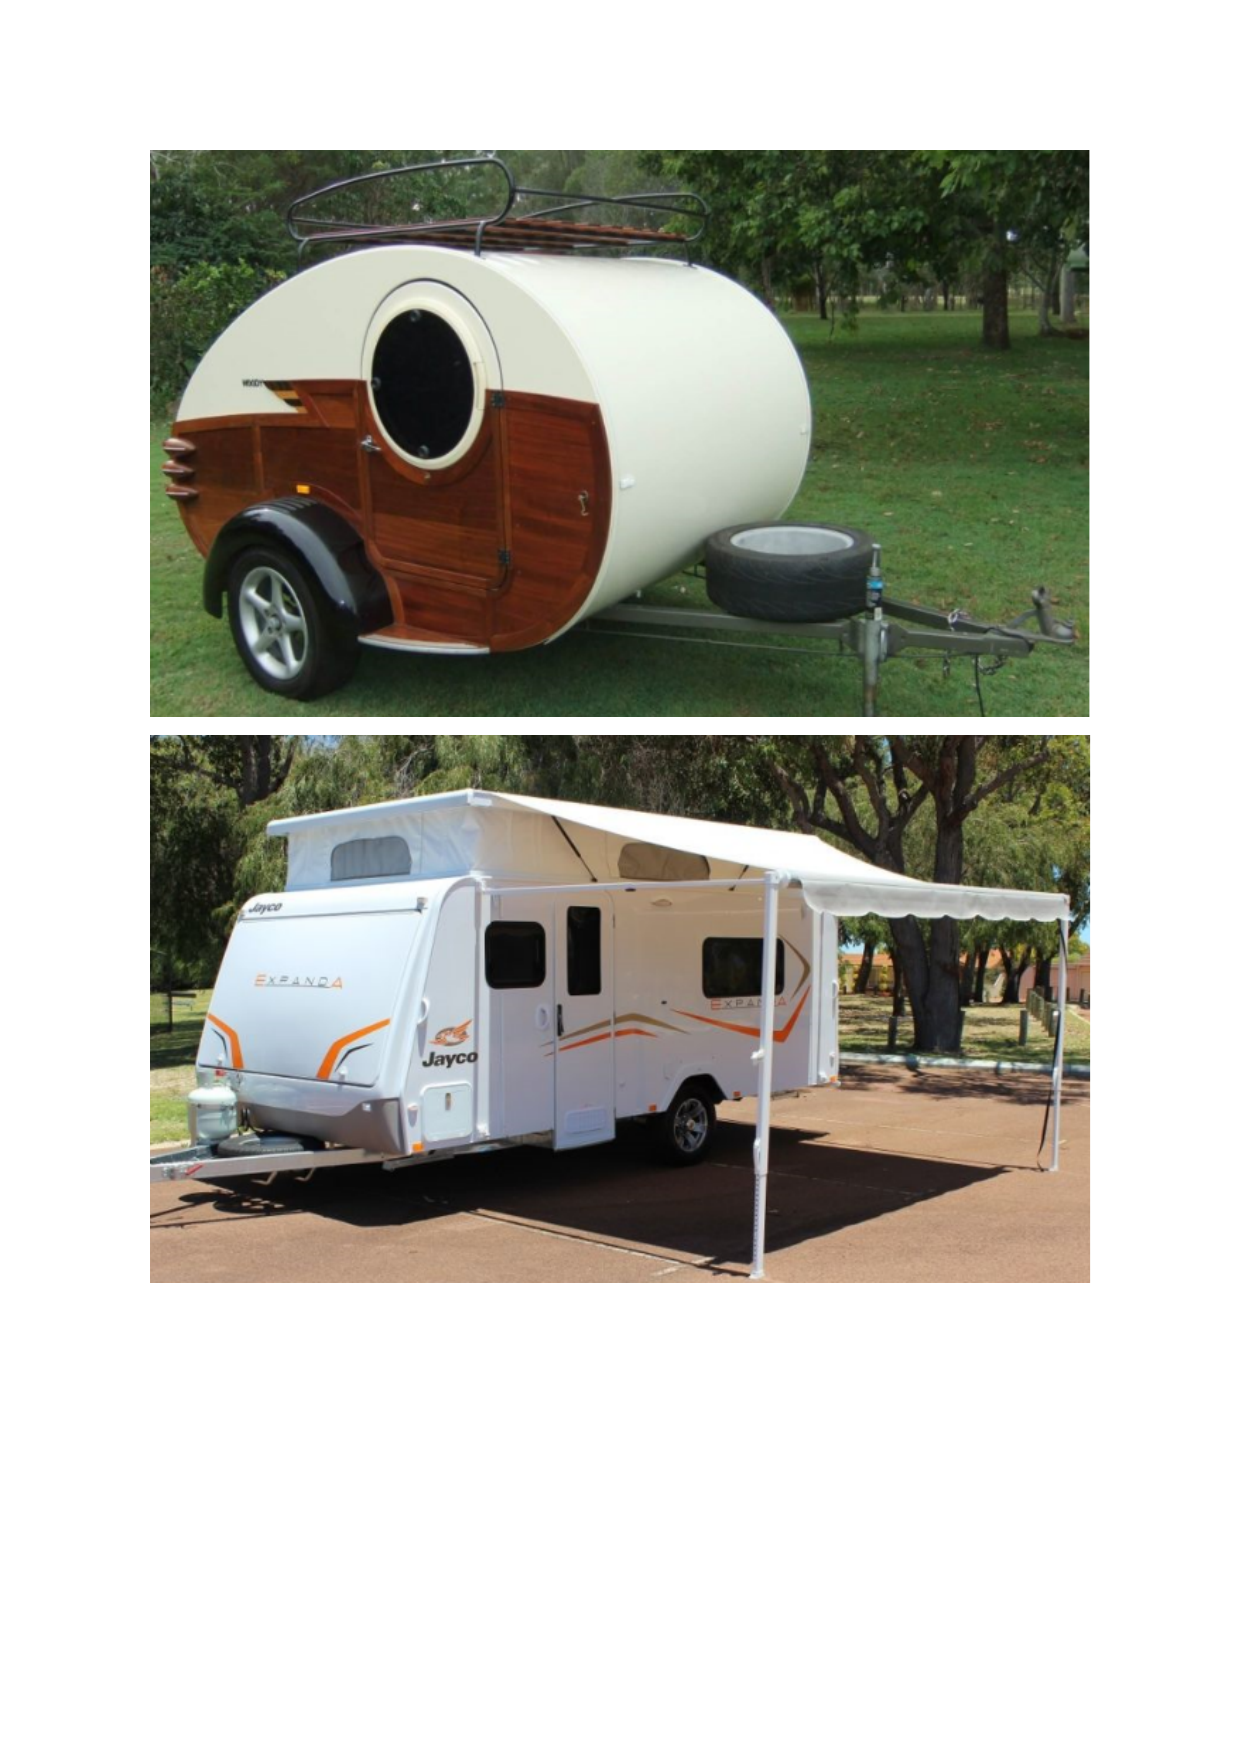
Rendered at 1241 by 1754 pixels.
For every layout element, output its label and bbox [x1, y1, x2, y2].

picture [150, 150, 1091, 717]
picture [150, 735, 1091, 1283]
